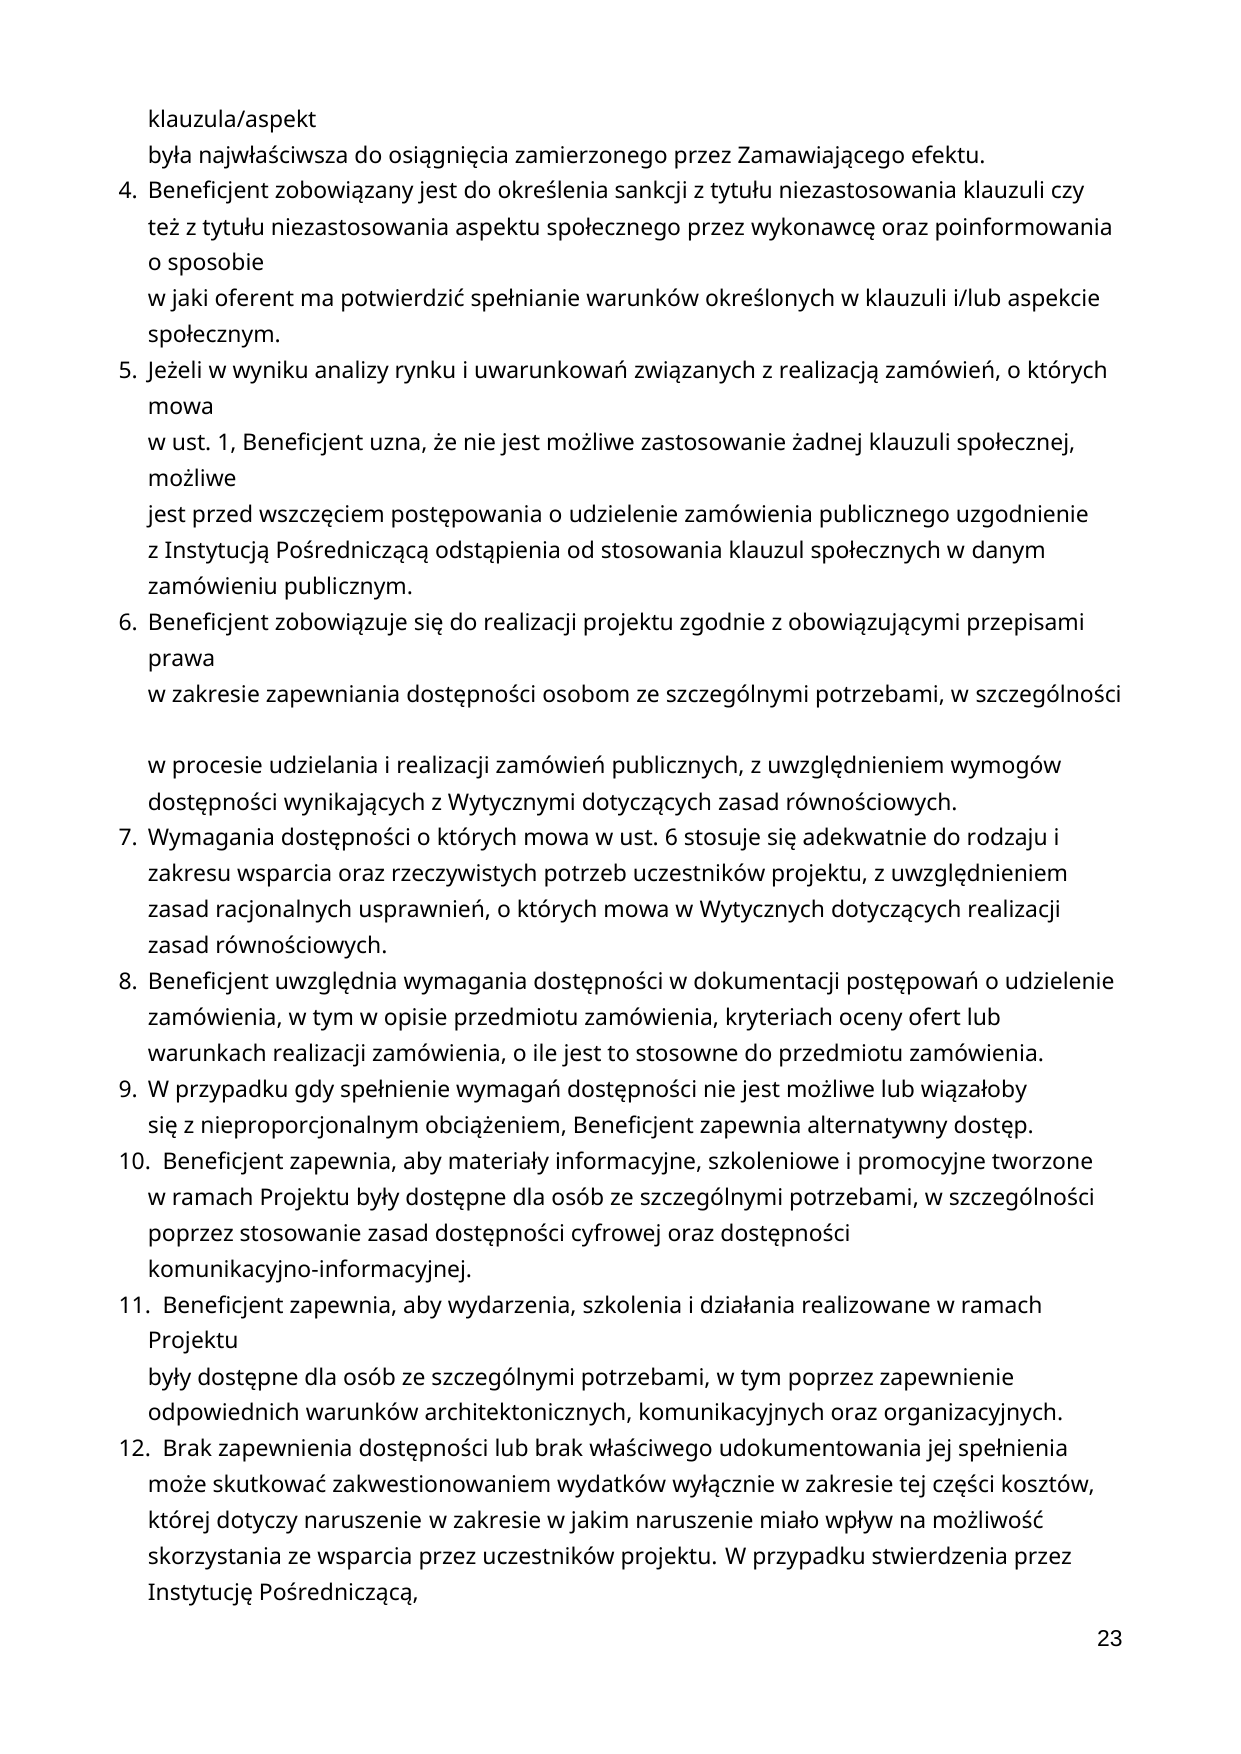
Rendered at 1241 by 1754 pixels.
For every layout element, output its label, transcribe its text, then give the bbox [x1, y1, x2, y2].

list Beneficjent uwzględnia wymagania dostępności w dokumentacji postępowań o udzielenie zamówienia, w tym w opisie przedmiotu zamówienia, kryteriach oceny ofert lub warunkach realizacji zamówienia, o ile jest to stosowne do przedmiotu zamówienia. [118, 965, 1122, 1068]
list Jeżeli w wyniku analizy rynku i uwarunkowań związanych z realizacją zamówień, o których mowa w ust. 1, Beneficjent uzna, że nie jest możliwe zastosowanie żadnej klauzuli społecznej, możliwe jest przed wszczęciem postępowania o udzielenie zamówienia publicznego uzgodnienie z Instytucją Pośredniczącą odstąpienia od stosowania klauzul społecznych w danym zamówieniu publicznym. [118, 354, 1122, 601]
list Beneficjent zapewnia, aby wydarzenia, szkolenia i działania realizowane w ramach Projektu były dostępne dla osób ze szczególnymi potrzebami, w tym poprzez zapewnienie odpowiednich warunków architektonicznych, komunikacyjnych oraz organizacyjnych. [118, 1288, 1122, 1428]
list W przypadku gdy spełnienie wymagań dostępności nie jest możliwe lub wiązałoby się z nieproporcjonalnym obciążeniem, Beneficjent zapewnia alternatywny dostęp. [118, 1073, 1122, 1140]
list Beneficjent zapewnia, aby materiały informacyjne, szkoleniowe i promocyjne tworzone w ramach Projektu były dostępne dla osób ze szczególnymi potrzebami, w szczególności poprzez stosowanie zasad dostępności cyfrowej oraz dostępności komunikacyjno-informacyjnej. [118, 1145, 1122, 1284]
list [118, 1432, 1122, 1607]
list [118, 103, 1122, 170]
list Wymagania dostępności o których mowa w ust. 6 stosuje się adekwatnie do rodzaju i zakresu wsparcia oraz rzeczywistych potrzeb uczestników projektu, z uwzględnieniem zasad racjonalnych usprawnień, o których mowa w Wytycznych dotyczących realizacji zasad równościowych. [118, 821, 1122, 960]
list Beneficjent zobowiązany jest do określenia sankcji z tytułu niezastosowania klauzuli czy też z tytułu niezastosowania aspektu społecznego przez wykonawcę oraz poinformowania o sposobie w jaki oferent ma potwierdzić spełnianie warunków określonych w klauzuli i/lub aspekcie społecznym. [118, 174, 1122, 349]
list Beneficjent zobowiązuje się do realizacji projektu zgodnie z obowiązującymi przepisami prawa w zakresie zapewniania dostępności osobom ze szczególnymi potrzebami, w szczególności w procesie udzielania i realizacji zamówień publicznych, z uwzględnieniem wymogów dostępności wynikających z Wytycznymi dotyczących zasad równościowych. [118, 606, 1122, 817]
